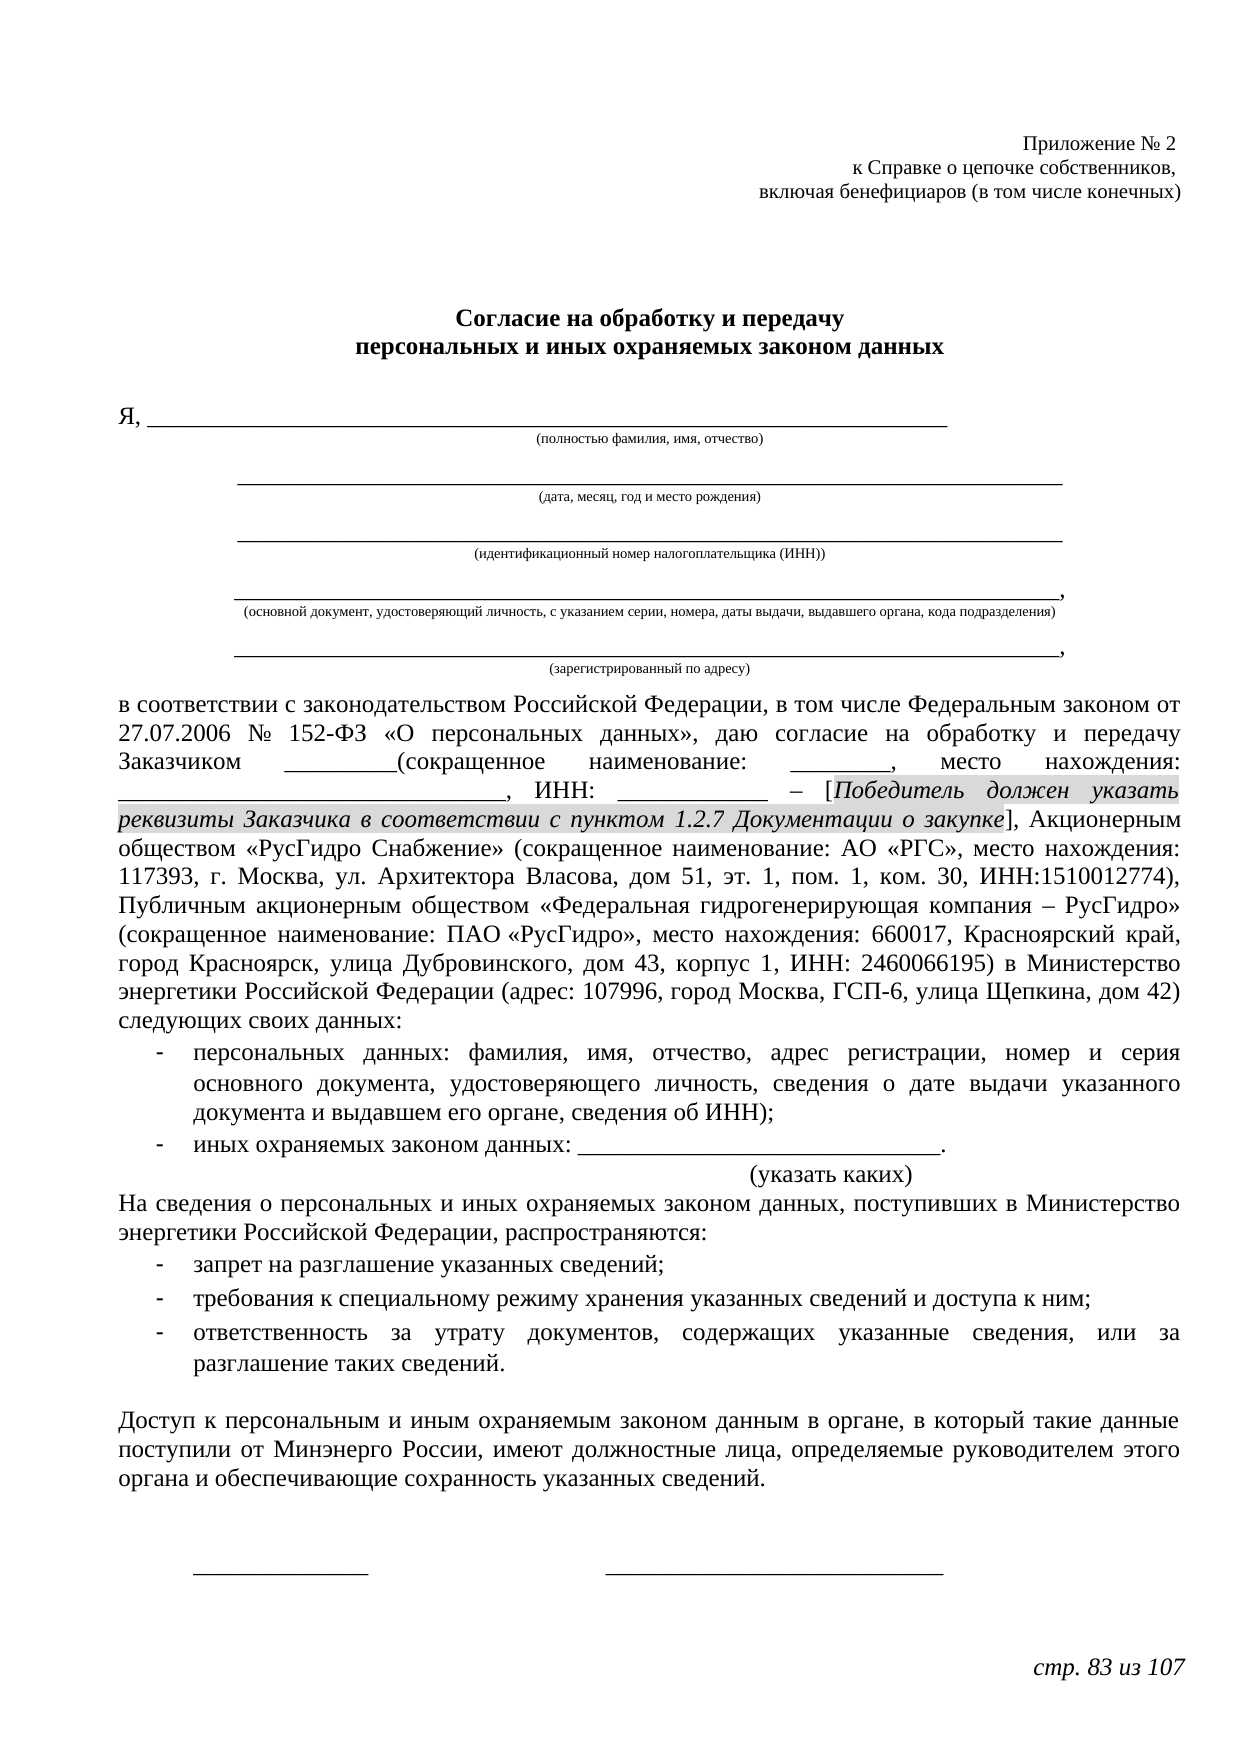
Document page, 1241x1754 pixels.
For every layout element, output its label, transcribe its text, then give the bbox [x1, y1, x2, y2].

text в соответствии с законодательством Российской Федерации, в том числе Федеральным законом от 27.07.2006 № 152-ФЗ «О персональных данных», даю согласие на обработку и передачу Заказчиком _________(сокращенное наименование: ________, место нахождения: _______________________________, ИНН: ____________ – [Победитель должен указать реквизиты Заказчика в соответствии с пунктом 1.2.7 Документации о закупке], Акционерным обществом «РусГидро Снабжение» (сокращенное наименование: АО «РГС», место нахождения: 117393, г. Москва, ул. Архитектора Власова, дом 51, эт. 1, пом. 1, ком. 30, ИНН:1510012774), Публичным акционерным обществом «Федеральная гидрогенерирующая компания – РусГидро» (сокращенное наименование: ПАО «РусГидро», место нахождения: 660017, Красноярский край, город Красноярск, улица Дубровинского, дом 43, корпус 1, ИНН: 2460066195) в Министерство энергетики Российской Федерации (адрес: 107996, город Москва, ГСП-6, улица Щепкина, дом 42) следующих своих данных: [118, 689, 1181, 1034]
text Приложение № 2 к Справке о цепочке собственников, включая бенефициаров (в том числе конечных) [118, 131, 1181, 203]
text На сведения о персональных и иных охраняемых законом данных, поступивших в Министерство энергетики Российской Федерации, распространяются: [118, 1188, 1181, 1246]
list запрет на разглашение указанных сведений; [156, 1246, 1181, 1280]
text (полностью фамилия, имя, отчество) [118, 430, 1181, 459]
text ______________ ___________________________ [193, 1549, 1181, 1578]
list иных охраняемых законом данных: _____________________________. [156, 1125, 1181, 1159]
text Согласие на обработку и передачу персональных и иных охраняемых законом данных [118, 303, 1181, 360]
text (дата, месяц, год и место рождения) [118, 488, 1181, 516]
text __________________________________________________________________ [118, 516, 1181, 545]
list требования к специальному режиму хранения указанных сведений и доступа к ним; [156, 1280, 1181, 1314]
text __________________________________________________________________ [118, 459, 1181, 488]
text Доступ к персональным и иным охраняемым законом данным в органе, в который такие данные поступили от Минэнерго России, имеют должностные лица, определяемые руководителем этого органа и обеспечивающие сохранность указанных сведений. [118, 1405, 1181, 1492]
text Я, ________________________________________________________________ [118, 401, 1181, 430]
text __________________________________________________________________, [118, 631, 1181, 660]
text (зарегистрированный по адресу) [118, 660, 1181, 689]
text (указать каких) [118, 1159, 1181, 1188]
text (идентификационный номер налогоплательщика (ИНН)) [118, 545, 1181, 574]
list персональных данных: фамилия, имя, отчество, адрес регистрации, номер и серия основного документа, удостоверяющего личность, сведения о дате выдачи указанного документа и выдавшем его органе, сведения об ИНН); [156, 1034, 1181, 1125]
text __________________________________________________________________, [118, 574, 1181, 603]
text (основной документ, удостоверяющий личность, с указанием серии, номера, даты выдачи, выдавшего органа, кода подразделения) [118, 603, 1181, 631]
list ответственность за утрату документов, содержащих указанные сведения, или за разглашение таких сведений. [156, 1314, 1181, 1377]
